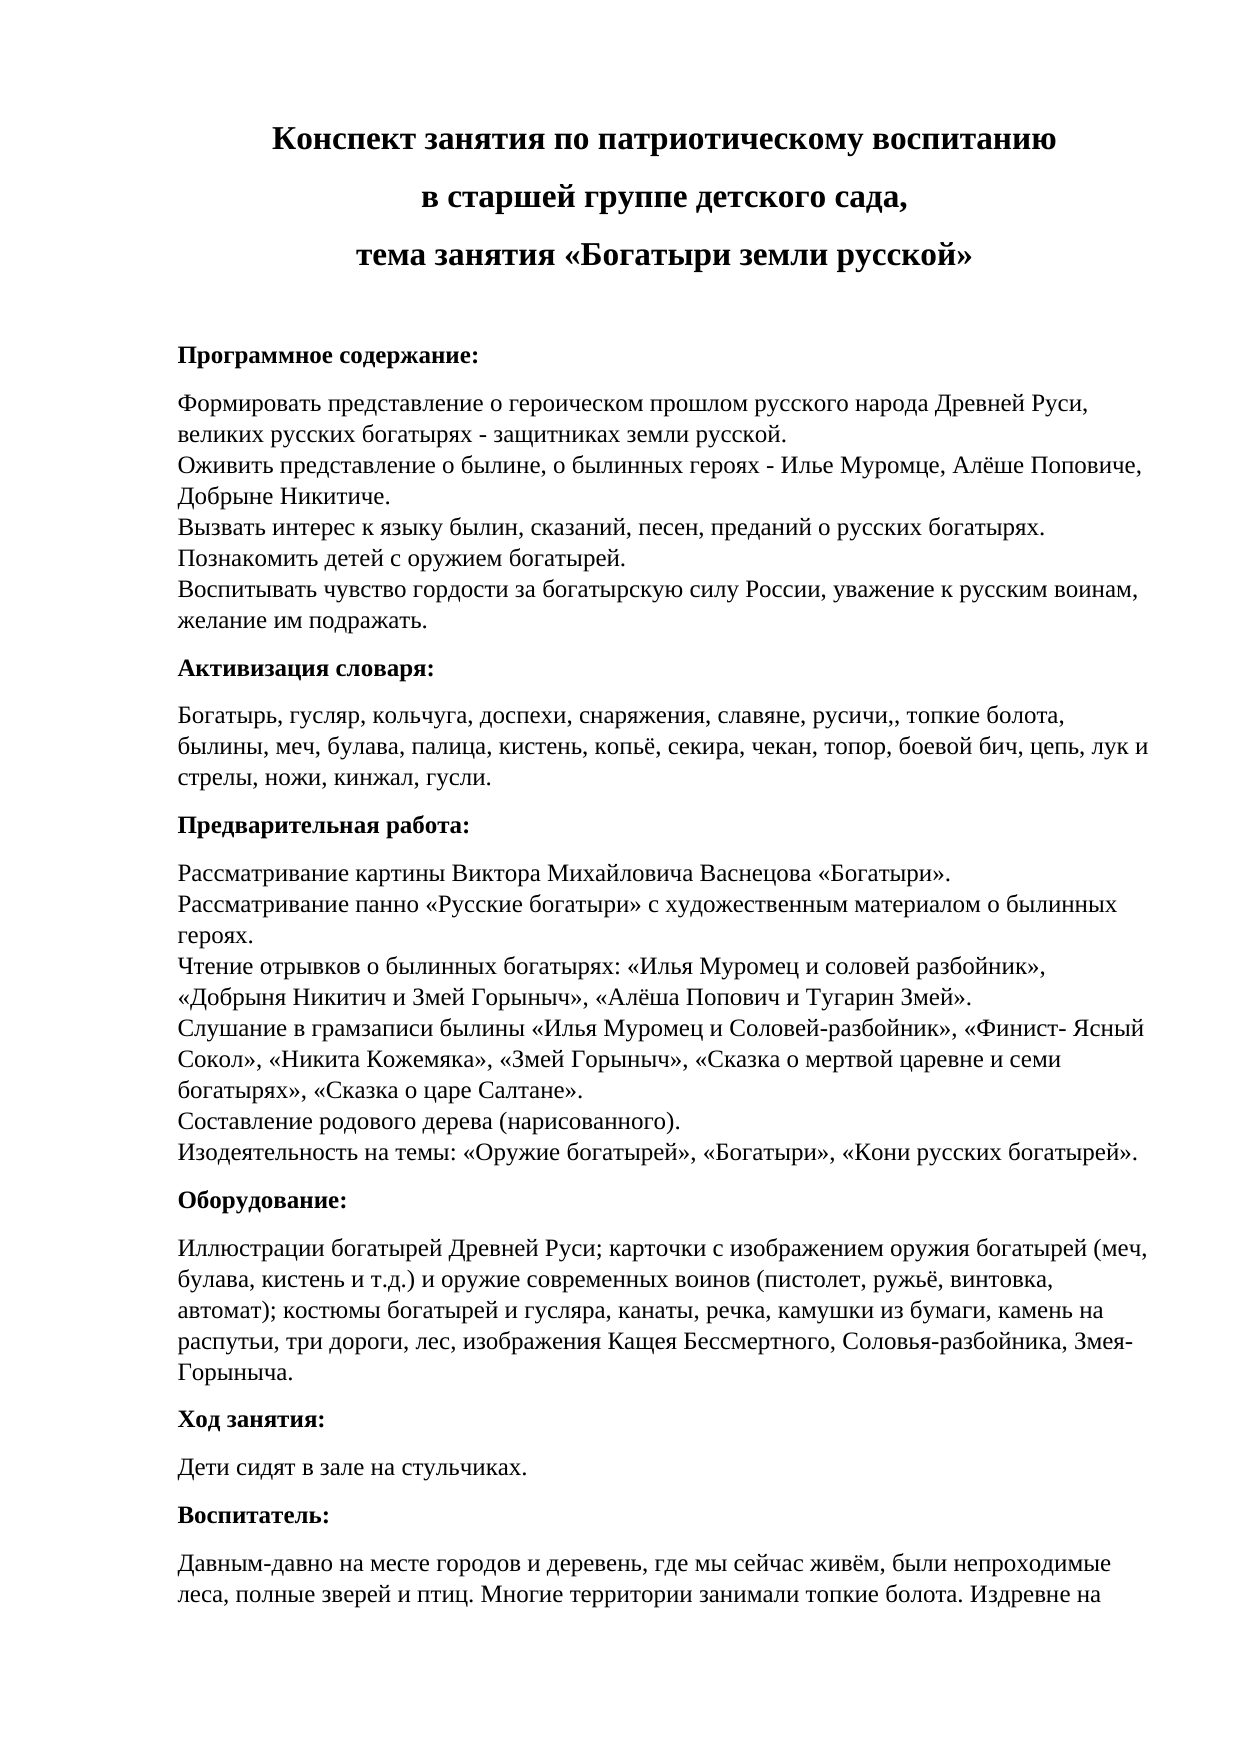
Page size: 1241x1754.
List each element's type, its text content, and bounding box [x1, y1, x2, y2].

text Формировать представление о героическом прошлом русского народа Древней Руси, великих русских богатырях - защитниках земли русской. Оживить представление о былине, о былинных героях - Илье Муромце, Алёше Поповиче, Добрыне Никитиче. Вызвать интерес к языку былин, сказаний, песен, преданий о русских богатырях. Познакомить детей с оружием богатырей. Воспитывать чувство гордости за богатырскую силу России, уважение к русским воинам, желание им подражать. [177, 388, 1152, 634]
text Дети сидят в зале на стульчиках. [177, 1452, 1152, 1481]
text Оборудование: [177, 1185, 1152, 1214]
text Активизация словаря: [177, 653, 1152, 681]
text Конспект занятия по патриотическому воспитанию [177, 118, 1152, 156]
text в старшей группе детского сада, [177, 176, 1152, 214]
text Рассматривание картины Виктора Михайловича Васнецова «Богатыри». Рассматривание панно «Русские богатыри» с художественным материалом о былинных героях. Чтение отрывков о былинных богатырях: «Илья Муромец и соловей разбойник», «Добрыня Никитич и Змей Горыныч», «Алёша Попович и Тугарин Змей». Слушание в грамзаписи былины «Илья Муромец и Соловей-разбойник», «Финист- Ясный Сокол», «Никита Кожемяка», «Змей Горыныч», «Сказка о мертвой царевне и семи богатырях», «Сказка о царе Салтане». Составление родового дерева (нарисованного). Изодеятельность на темы: «Оружие богатырей», «Богатыри», «Кони русских богатырей». [177, 858, 1152, 1166]
text Богатырь, гусляр, кольчуга, доспехи, снаряжения, славяне, русичи,, топкие болота, былины, меч, булава, палица, кистень, копьё, секира, чекан, топор, боевой бич, цепь, лук и стрелы, ножи, кинжал, гусли. [177, 700, 1152, 791]
text Иллюстрации богатырей Древней Руси; карточки с изображением оружия богатырей (меч, булава, кистень и т.д.) и оружие современных воинов (пистолет, ружьё, винтовка, автомат); костюмы богатырей и гусляра, канаты, речка, камушки из бумаги, камень на распутьи, три дороги, лес, изображения Кащея Бессмертного, Соловья-разбойника, Змея-Горыныча. [177, 1233, 1152, 1386]
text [177, 1548, 1152, 1607]
text Воспитатель: [177, 1500, 1152, 1529]
text Ход занятия: [177, 1404, 1152, 1433]
text Программное содержание: [177, 340, 1152, 369]
text тема занятия «Богатыри земли русской» [177, 234, 1152, 272]
text Предварительная работа: [177, 810, 1152, 839]
